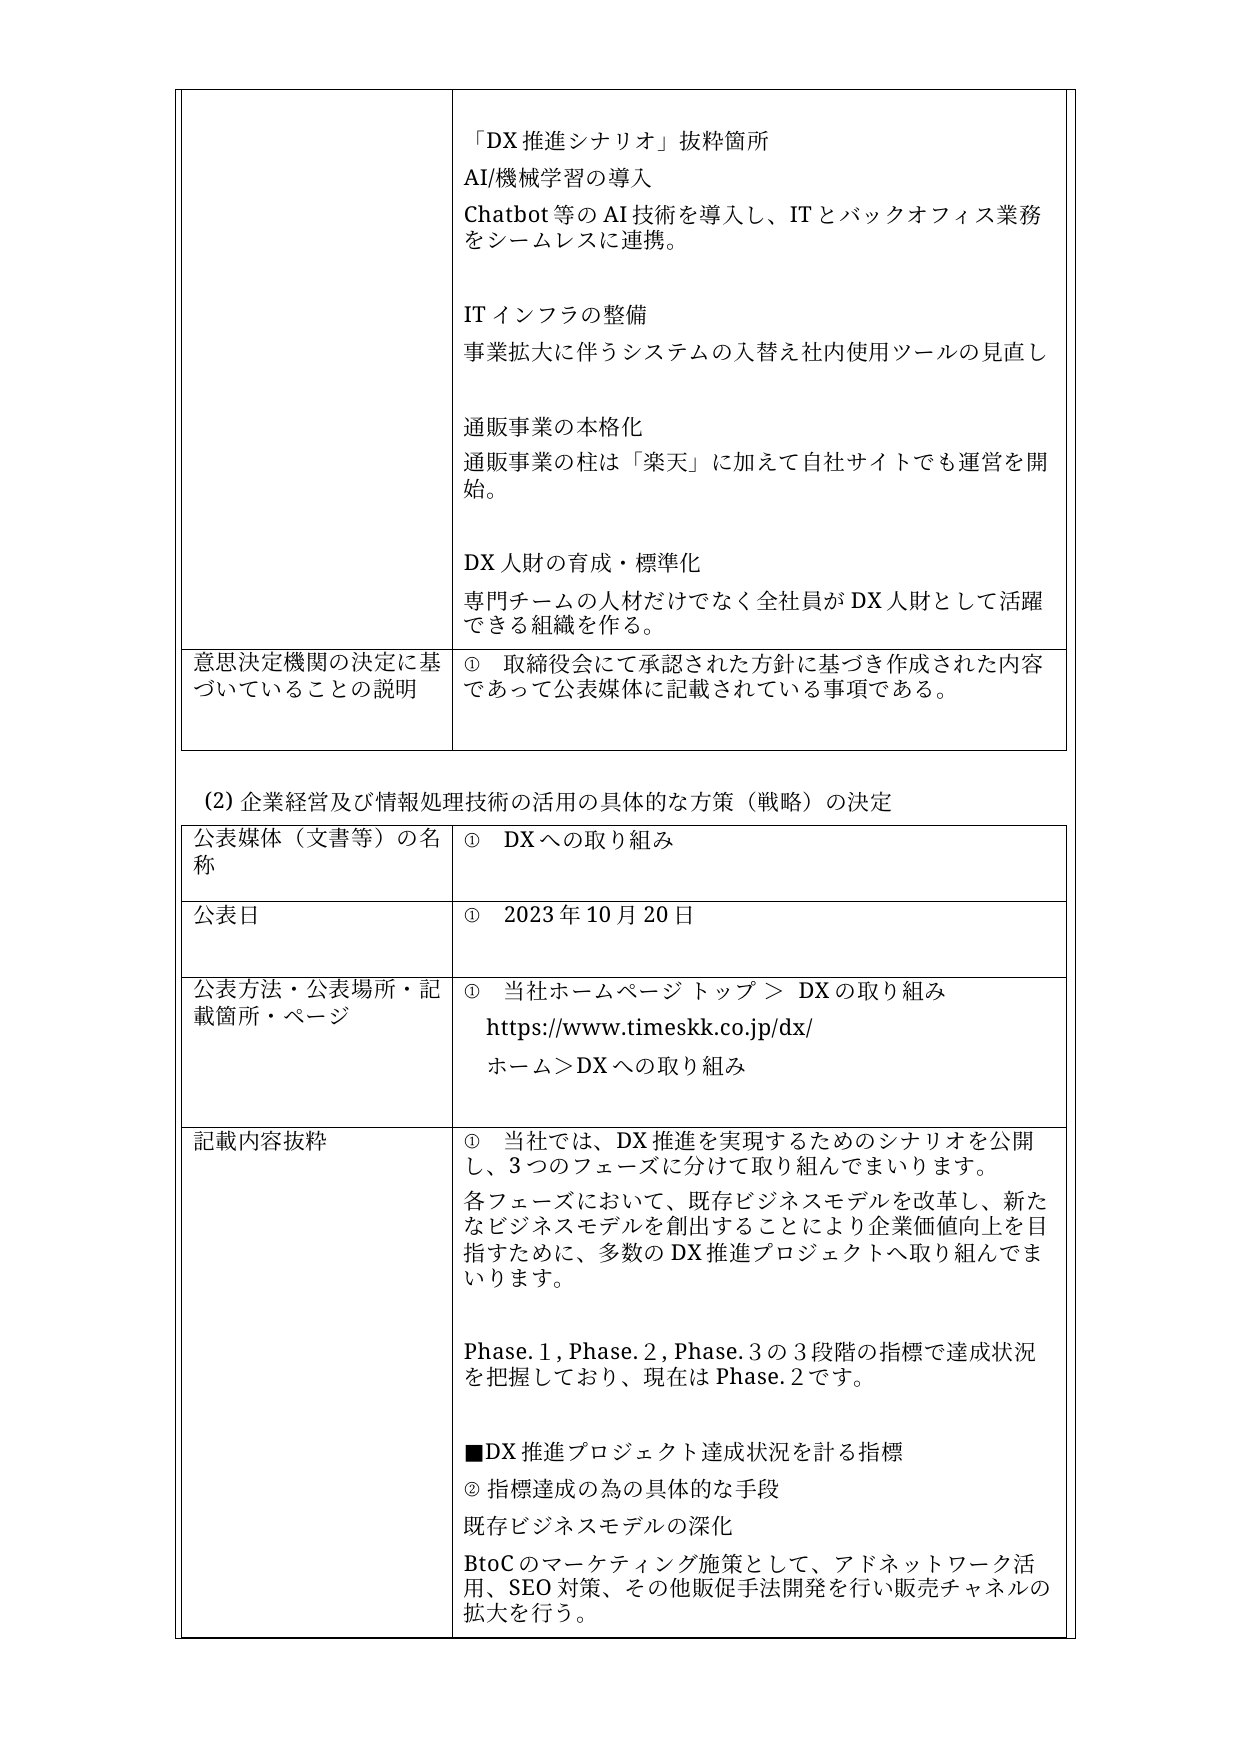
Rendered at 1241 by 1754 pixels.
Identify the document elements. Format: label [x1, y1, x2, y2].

table_cell [176, 90, 1075, 1638]
